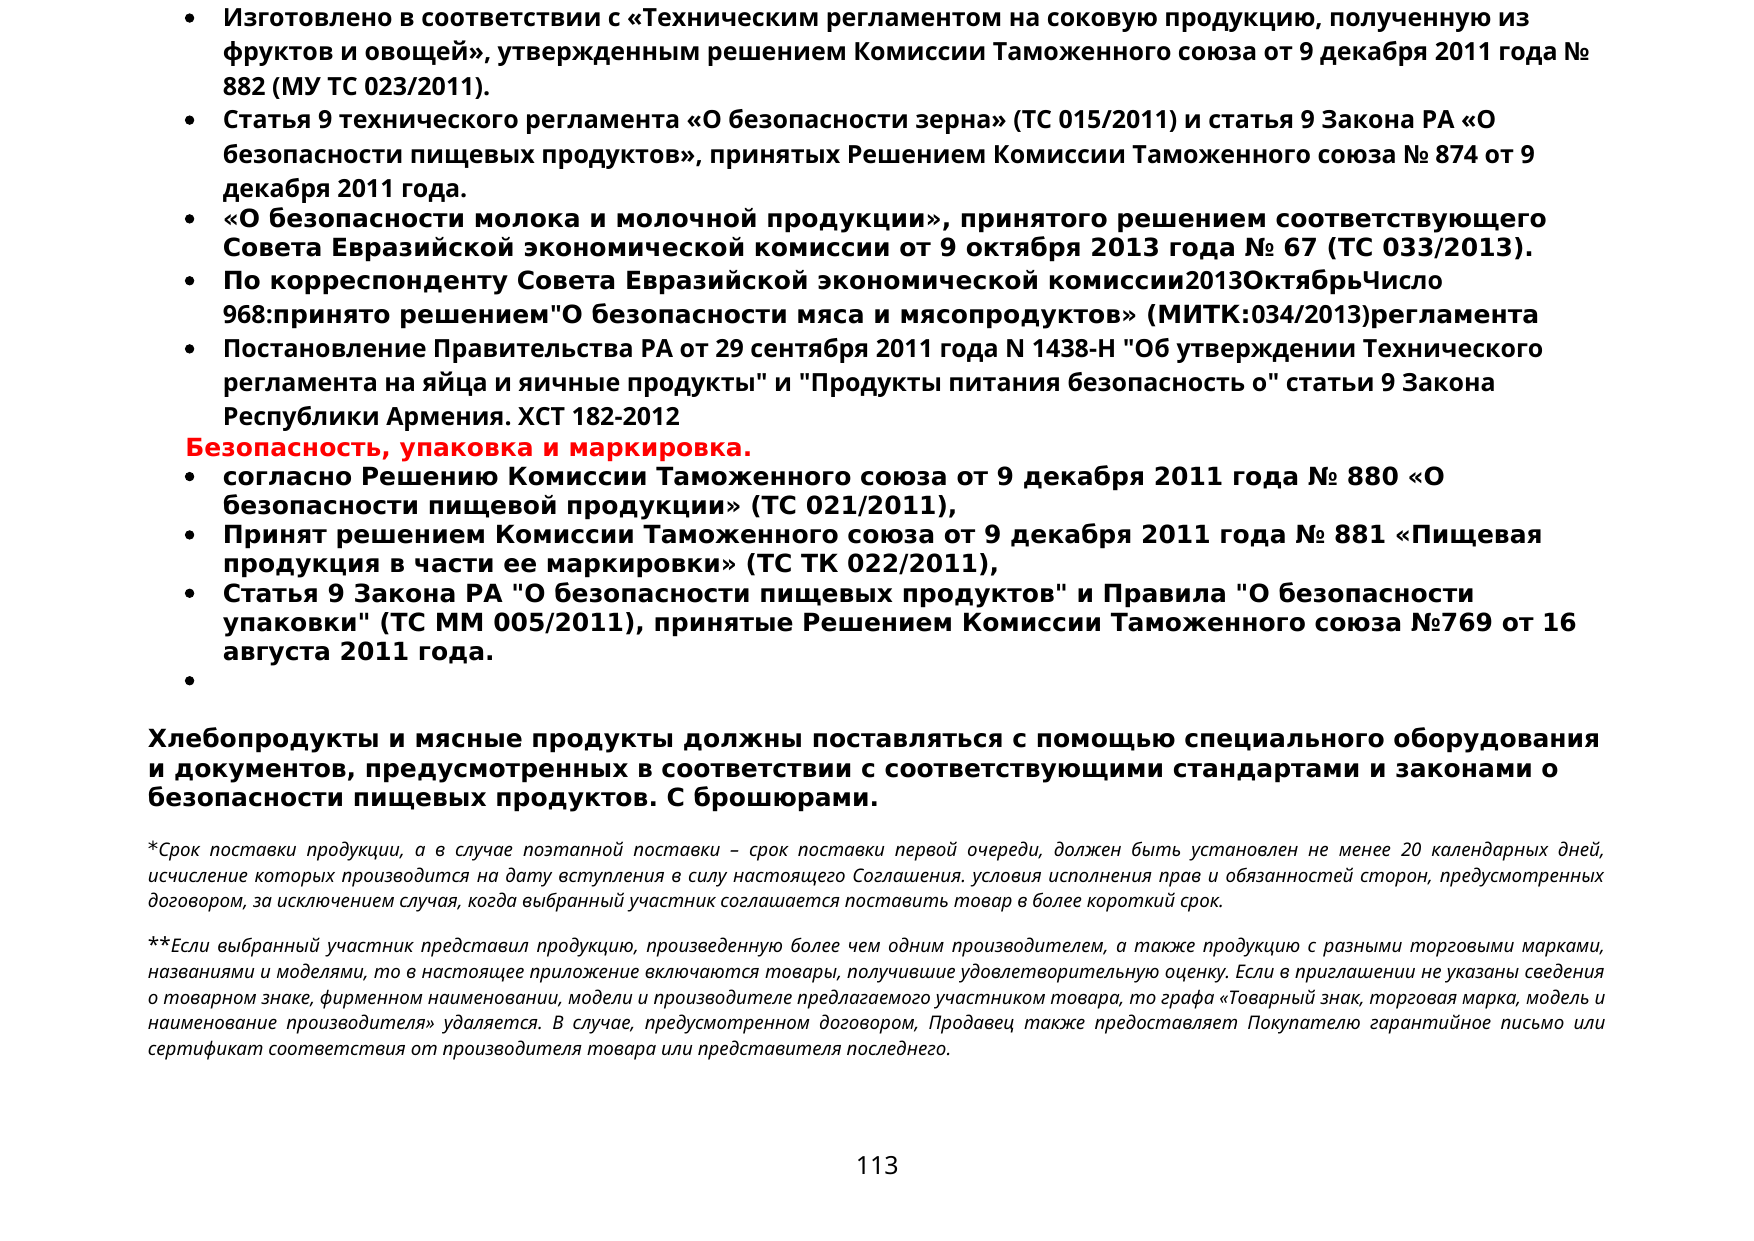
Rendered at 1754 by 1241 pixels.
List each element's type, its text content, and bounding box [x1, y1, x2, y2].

list Статья 9 Закона РА "О безопасности пищевых продуктов" и Правила "О безопасности упаковки" (ТС ММ 005/2011), принятые Решением Комиссии Таможенного союза №769 от 16 августа 2011 года. [185, 579, 1606, 666]
list По корреспонденту Совета Евразийской экономической комиссии2013ОктябрьЧисло 968:принято решением"О безопасности мяса и мясопродуктов» (МИТК:034/2013)регламента [185, 263, 1606, 331]
text Хлебопродукты и мясные продукты должны поставляться с помощью специального оборудования и документов, предусмотренных в соответствии с соответствующими стандартами и законами о безопасности пищевых продуктов. С брошюрами. [148, 725, 1606, 812]
text Безопасность, упаковка и маркировка. [185, 433, 1606, 462]
list Принят решением Комиссии Таможенного союза от 9 декабря 2011 года № 881 «Пищевая продукция в части ее маркировки» (ТС ТК 022/2011), [185, 521, 1606, 579]
list «О безопасности молока и молочной продукции», принятого решением соответствующего Совета Евразийской экономической комиссии от 9 октября 2013 года № 67 (ТС 033/2013). [185, 204, 1606, 263]
list согласно Решению Комиссии Таможенного союза от 9 декабря 2011 года № 880 «О безопасности пищевой продукции» (ТС 021/2011), [185, 462, 1606, 521]
text **Если выбранный участник представил продукцию, произведенную более чем одним производителем, а также продукцию с разными торговыми марками, названиями и моделями, то в настоящее приложение включаются товары, получившие удовлетворительную оценку. Если в приглашении не указаны сведения о товарном знаке, фирменном наименовании, модели и производителе предлагаемого участником товара, то графа «Товарный знак, торговая марка, модель и наименование производителя» удаляется. В случае, предусмотренном договором, Продавец также предоставляет Покупателю гарантийное письмо или сертификат соответствия от производителя товара или представителя последнего. [148, 930, 1606, 1061]
list Постановление Правительства РА от 29 сентября 2011 года N 1438-Н "Об утверждении Технического регламента на яйца и яичные продукты" и "Продукты питания безопасность о" статьи 9 Закона Республики Армения. ХСТ 182-2012 [185, 331, 1606, 433]
list Статья 9 технического регламента «О безопасности зерна» (ТС 015/2011) и статья 9 Закона РА «О безопасности пищевых продуктов», принятых Решением Комиссии Таможенного союза № 874 от 9 декабря 2011 года. [185, 102, 1606, 204]
text *Срок поставки продукции, а в случае поэтапной поставки – срок поставки первой очереди, должен быть установлен не менее 20 календарных дней, исчисление которых производится на дату вступления в силу настоящего Соглашения. условия исполнения прав и обязанностей сторон, предусмотренных договором, за исключением случая, когда выбранный участник соглашается поставить товар в более короткий срок. [148, 836, 1606, 913]
list Изготовлено в соответствии с «Техническим регламентом на соковую продукцию, полученную из фруктов и овощей», утвержденным решением Комиссии Таможенного союза от 9 декабря 2011 года № 882 (МУ ТС 023/2011). [185, 0, 1606, 102]
